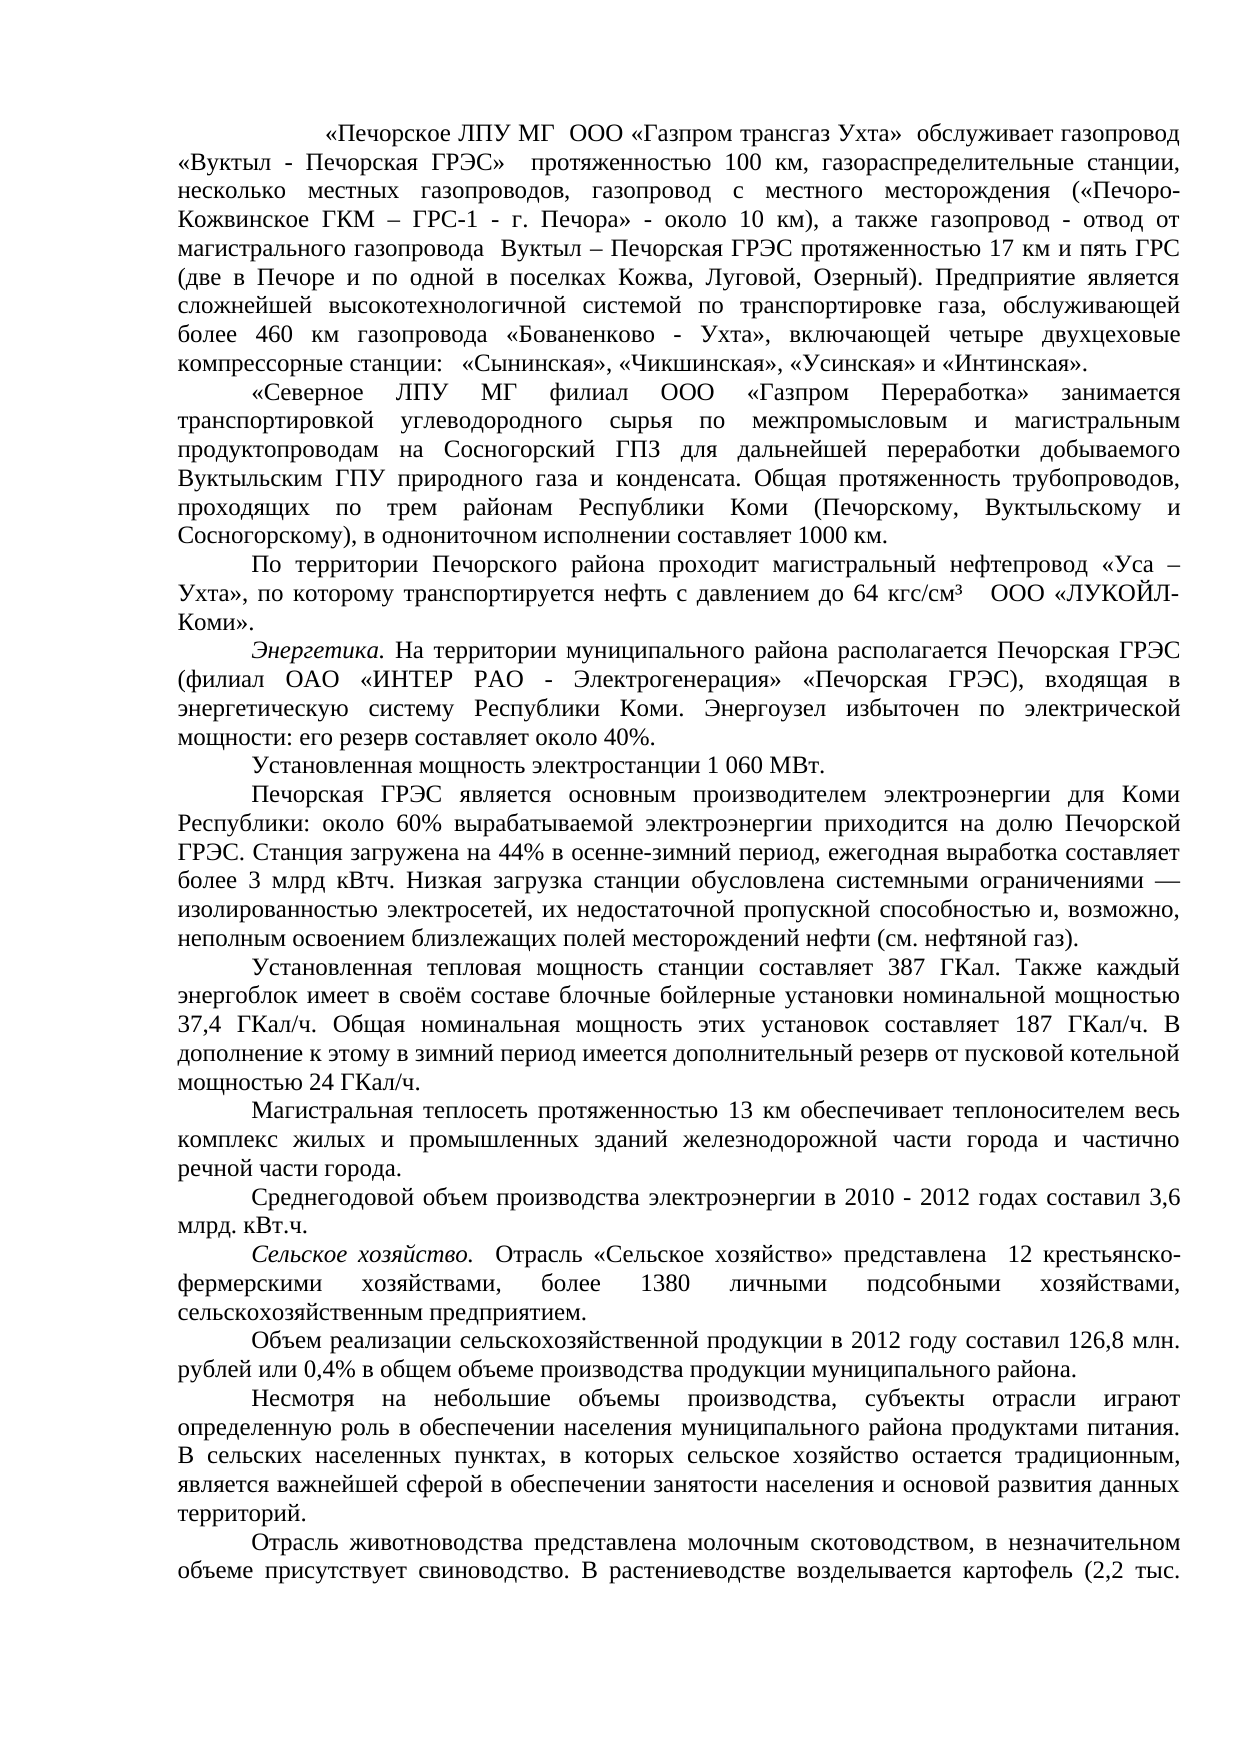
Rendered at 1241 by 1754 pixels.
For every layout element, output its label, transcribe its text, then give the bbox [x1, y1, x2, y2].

text Установленная тепловая мощность станции составляет 387 ГКал. Также каждый энергоблок имеет в своём составе блочные бойлерные установки номинальной мощностью 37,4 ГКал/ч. Общая номинальная мощность этих установок составляет 187 ГКал/ч. В дополнение к этому в зимний период имеется дополнительный резерв от пусковой котельной мощностью 24 ГКал/ч. [177, 952, 1181, 1096]
text Магистральная теплосеть протяженностью 13 км обеспечивает теплоносителем весь комплекс жилых и промышленных зданий железнодорожной части города и частично речной части города. [177, 1096, 1181, 1182]
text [177, 1527, 1181, 1584]
text По территории Печорского района проходит магистральный нефтепровод «Уса – Ухта», по которому транспортируется нефть с давлением до 64 кгс/см³ ООО «ЛУКОЙЛ-Коми». [177, 549, 1181, 636]
text Установленная мощность электростанции 1 060 МВт. [177, 751, 1181, 779]
text Сельское хозяйство. Отрасль «Сельское хозяйство» представлена 12 крестьянско-фермерскими хозяйствами, более 1380 личными подсобными хозяйствами, сельскохозяйственным предприятием. [177, 1239, 1181, 1326]
text Печорская ГРЭС является основным производителем электроэнергии для Коми Республики: около 60% вырабатываемой электроэнергии приходится на долю Печорской ГРЭС. Станция загружена на 44% в осенне-зимний период, ежегодная выработка составляет более 3 млрд кВтч. Низкая загрузка станции обусловлена системными ограничениями — изолированностью электросетей, их недостаточной пропускной способностью и, возможно, неполным освоением близлежащих полей месторождений нефти (см. нефтяной газ). [177, 779, 1181, 952]
text Среднегодовой объем производства электроэнергии в 2010 - 2012 годах составил 3,6 млрд. кВт.ч. [177, 1182, 1181, 1239]
text Объем реализации сельскохозяйственной продукции в 2012 году составил 126,8 млн. рублей или 0,4% в общем объеме производства продукции муниципального района. [177, 1326, 1181, 1383]
text «Северное ЛПУ МГ филиал ООО «Газпром Переработка» занимается транспортировкой углеводородного сырья по межпромысловым и магистральным продуктопроводам на Сосногорский ГПЗ для дальнейшей переработки добываемого Вуктыльским ГПУ природного газа и конденсата. Общая протяженность трубопроводов, проходящих по трем районам Республики Коми (Печорскому, Вуктыльскому и Сосногорскому), в однониточном исполнении составляет 1000 км. [177, 377, 1181, 549]
text Несмотря на небольшие объемы производства, субъекты отрасли играют определенную роль в обеспечении населения муниципального района продуктами питания. В сельских населенных пунктах, в которых сельское хозяйство остается традиционным, является важнейшей сферой в обеспечении занятости населения и основой развития данных территорий. [177, 1383, 1181, 1527]
text «Печорское ЛПУ МГ ООО «Газпром трансгаз Ухта» обслуживает газопровод «Вуктыл - Печорская ГРЭС» протяженностью 100 км, газораспределительные станции, несколько местных газопроводов, газопровод с местного месторождения («Печоро-Кожвинское ГКМ – ГРС-1 - г. Печора» - около 10 км), а также газопровод - отвод от магистрального газопровода Вуктыл – Печорская ГРЭС протяженностью 17 км и пять ГРС (две в Печоре и по одной в поселках Кожва, Луговой, Озерный). Предприятие является сложнейшей высокотехнологичной системой по транспортировке газа, обслуживающей более 460 км газопровода «Бованенково - Ухта», включающей четыре двухцеховые компрессорные станции: «Сынинская», «Чикшинская», «Усинская» и «Интинская». [177, 118, 1181, 377]
text Энергетика. На территории муниципального района располагается Печорская ГРЭС (филиал ОАО «ИНТЕР РАО - Электрогенерация» «Печорская ГРЭС), входящая в энергетическую систему Республики Коми. Энергоузел избыточен по электрической мощности: его резерв составляет около 40%. [177, 636, 1181, 751]
